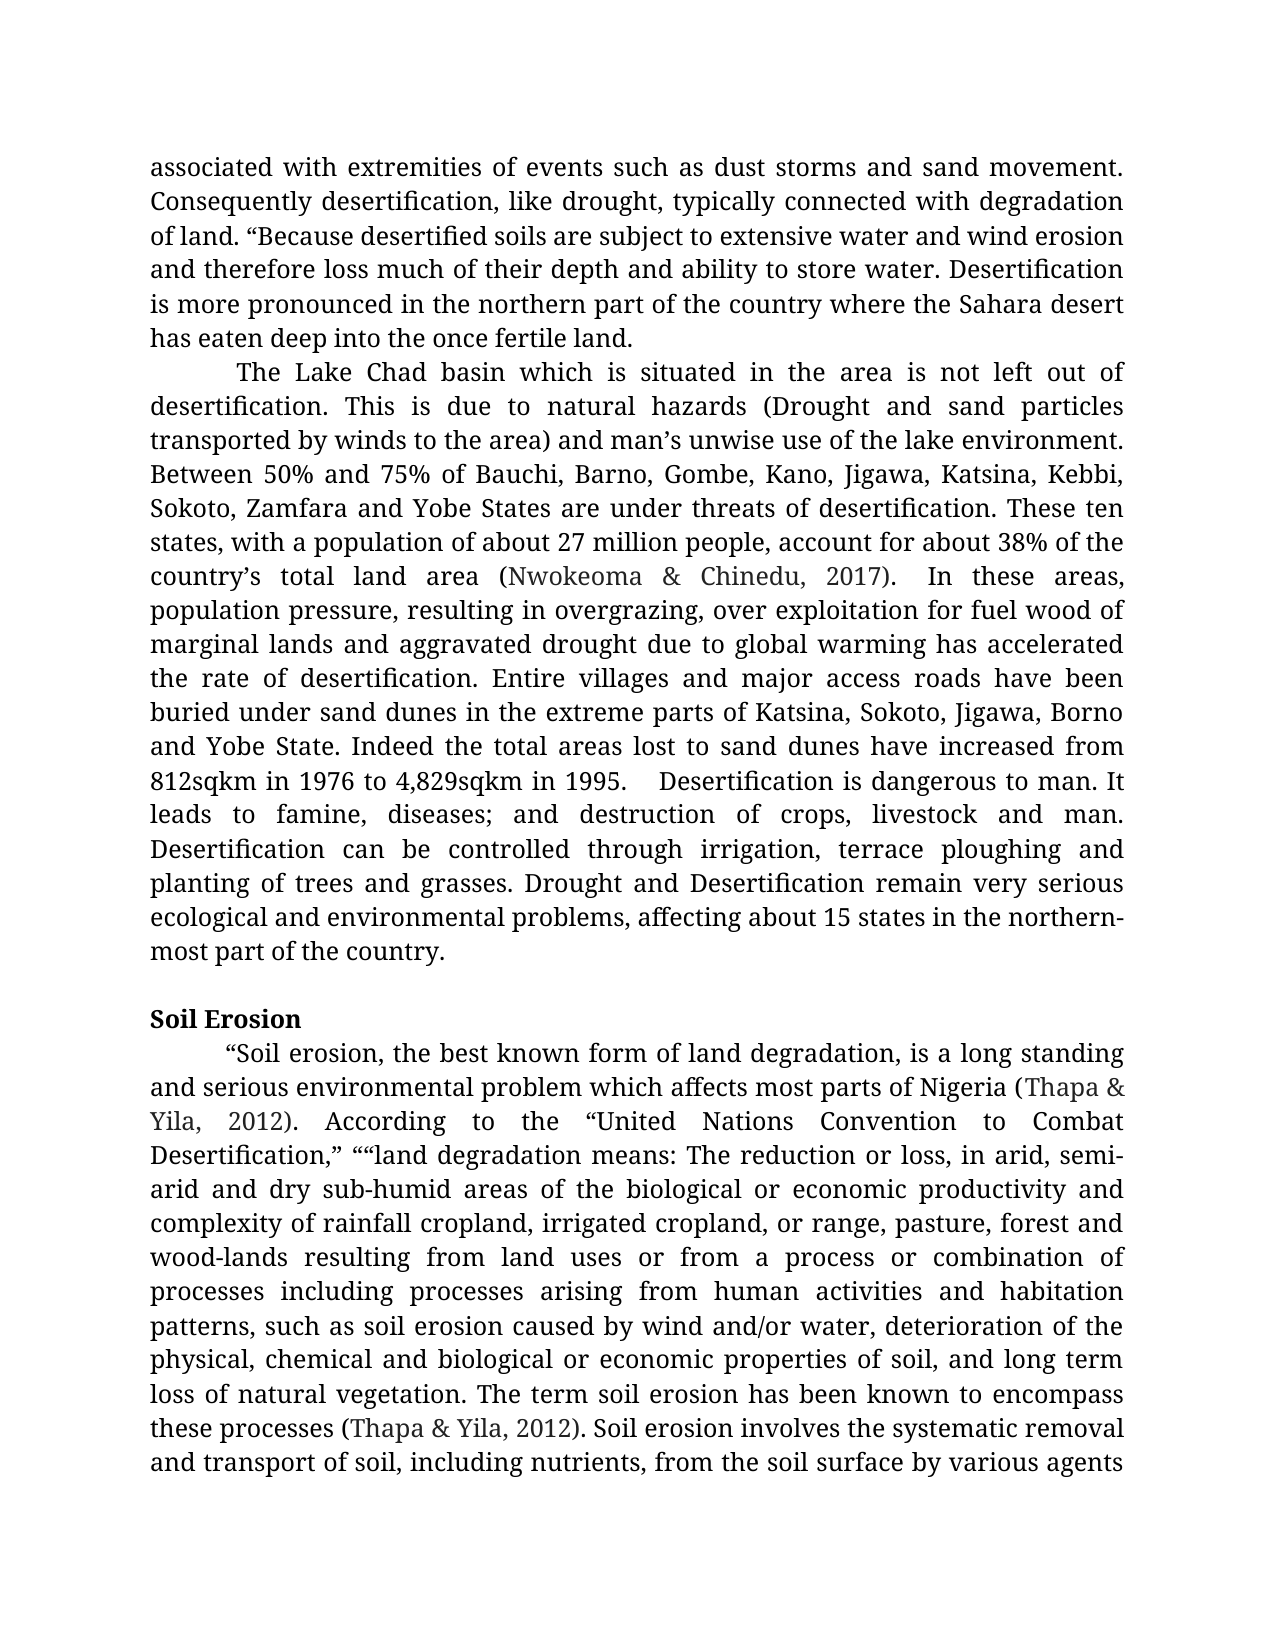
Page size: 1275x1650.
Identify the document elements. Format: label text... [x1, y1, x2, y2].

text “The Lake Chad basin which is situated in the area is not left out of desertification. This is due to natural hazards (Drought and sand particles transported by winds to the area) and man’s unwise use of the lake environment. Between 50% and 75% of Bauchi, Barno, Gombe, Kano, Jigawa, Katsina, Kebbi, Sokoto, Zamfara and Yobe States are under threats of desertification. These ten states, with a population of about 27 million people, account for about 38% of the country’s total land area (Nwokeoma & Chinedu, 2017). “In these areas, population pressure, resulting in overgrazing, over exploitation for fuel wood of marginal lands and aggravated drought due to global warming has accelerated the rate of desertification. Entire villages and major access roads have been buried under sand dunes in the extreme parts of Katsina, Sokoto, Jigawa, Borno and Yobe State. Indeed the total areas lost to sand dunes have increased from 812sqkm in 1976 to 4,829sqkm in 1995.” “Desertification is dangerous to man. It leads to famine, diseases; and destruction of crops, livestock and man. Desertification can be controlled through irrigation, terrace ploughing and planting of trees and grasses. Drought and Desertification remain very serious ecological and environmental problems, affecting about 15 states in the northern-most part of the country. [150, 354, 1125, 967]
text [150, 1036, 1125, 1478]
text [150, 150, 1125, 354]
text Soil Erosion [150, 1002, 1125, 1036]
